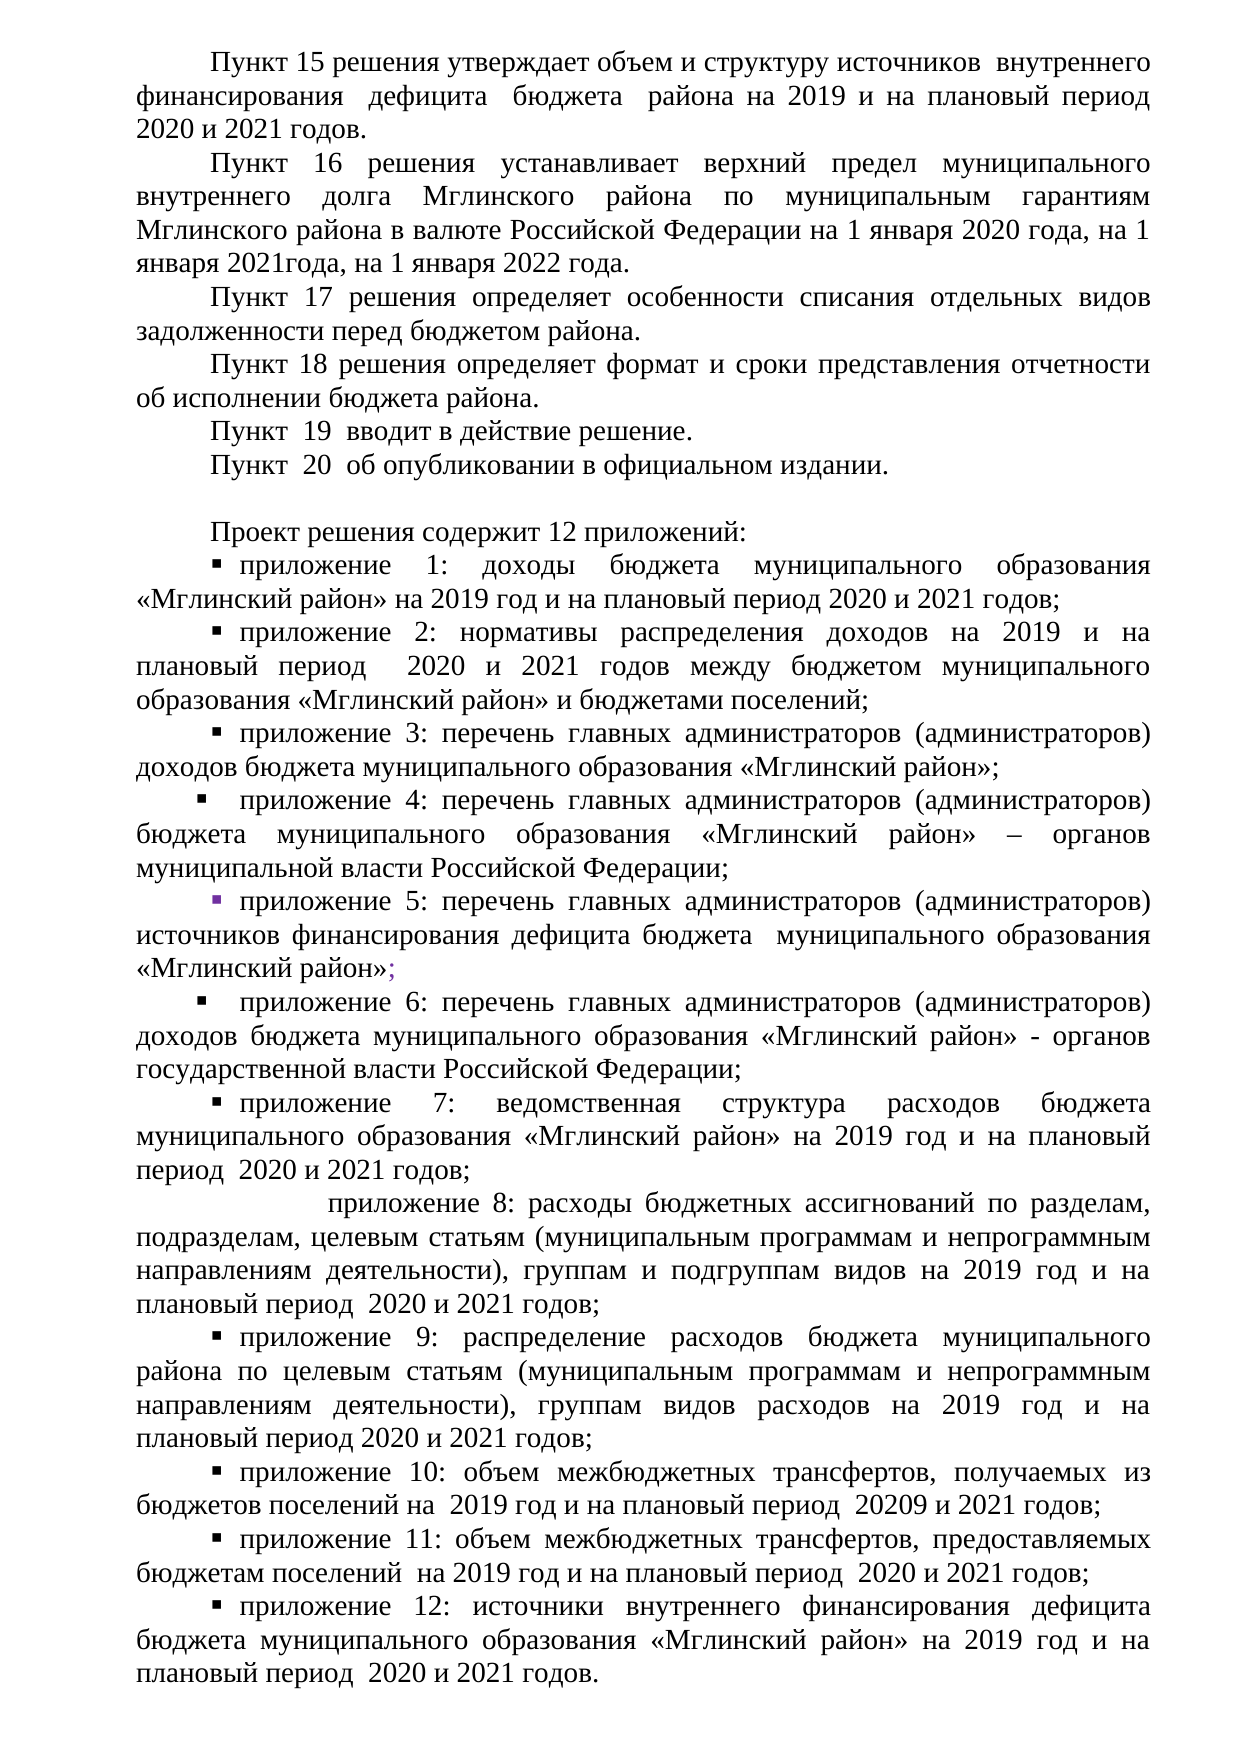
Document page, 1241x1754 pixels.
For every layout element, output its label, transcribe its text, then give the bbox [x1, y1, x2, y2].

text Пункт 17 решения определяет особенности списания отдельных видов задолженности перед бюджетом района. [136, 279, 1152, 346]
text Пункт 18 решения определяет формат и сроки представления отчетности об исполнении бюджета района. [136, 346, 1152, 413]
text Пункт 20 об опубликовании в официальном издании. [136, 447, 1152, 480]
list приложение 3: перечень главных администраторов (администраторов) доходов бюджета муниципального образования «Мглинский район»; [136, 715, 1152, 782]
text Проект решения содержит 12 приложений: [136, 514, 1152, 547]
list приложение 7: ведомственная структура расходов бюджета муниципального образования «Мглинский район» на 2019 год и на плановый период 2020 и 2021 годов; [136, 1085, 1152, 1185]
list приложение 4: перечень главных администраторов (администраторов) бюджета муниципального образования «Мглинский район» – органов муниципальной власти Российской Федерации; [136, 782, 1152, 883]
text Пункт 15 решения утверждает объем и структуру источников внутреннего финансирования дефицита бюджета района на 2019 и на плановый период 2020 и 2021 годов. [136, 44, 1152, 145]
text Пункт 16 решения устанавливает верхний предел муниципального внутреннего долга Мглинского района по муниципальным гарантиям Мглинского района в валюте Российской Федерации на 1 января 2020 года, на 1 января 2021года, на 1 января 2022 года. [136, 145, 1152, 279]
list приложение 5: перечень главных администраторов (администраторов) источников финансирования дефицита бюджета муниципального образования «Мглинский район»; [136, 883, 1152, 984]
list приложение 11: объем межбюджетных трансфертов, предоставляемых бюджетам поселений на 2019 год и на плановый период 2020 и 2021 годов; [136, 1521, 1152, 1588]
list приложение 10: объем межбюджетных трансфертов, получаемых из бюджетов поселений на 2019 год и на плановый период 20209 и 2021 годов; [136, 1454, 1152, 1521]
list приложение 6: перечень главных администраторов (администраторов) доходов бюджета муниципального образования «Мглинский район» - органов государственной власти Российской Федерации; [136, 984, 1152, 1085]
text Пункт 19 вводит в действие решение. [136, 413, 1152, 447]
list приложение 12: источники внутреннего финансирования дефицита бюджета муниципального образования «Мглинский район» на 2019 год и на плановый период 2020 и 2021 годов. [136, 1588, 1152, 1689]
list приложение 2: нормативы распределения доходов на 2019 и на плановый период 2020 и 2021 годов между бюджетом муниципального образования «Мглинский район» и бюджетами поселений; [136, 614, 1152, 715]
list приложение 1: доходы бюджета муниципального образования «Мглинский район» на 2019 год и на плановый период 2020 и 2021 годов; [136, 547, 1152, 614]
list приложение 9: распределение расходов бюджета муниципального района по целевым статьям (муниципальным программам и непрограммным направлениям деятельности), группам видов расходов на 2019 год и на плановый период 2020 и 2021 годов; [136, 1319, 1152, 1454]
text приложение 8: расходы бюджетных ассигнований по разделам, подразделам, целевым статьям (муниципальным программам и непрограммным направлениям деятельности), группам и подгруппам видов на 2019 год и на плановый период 2020 и 2021 годов; [136, 1185, 1152, 1319]
